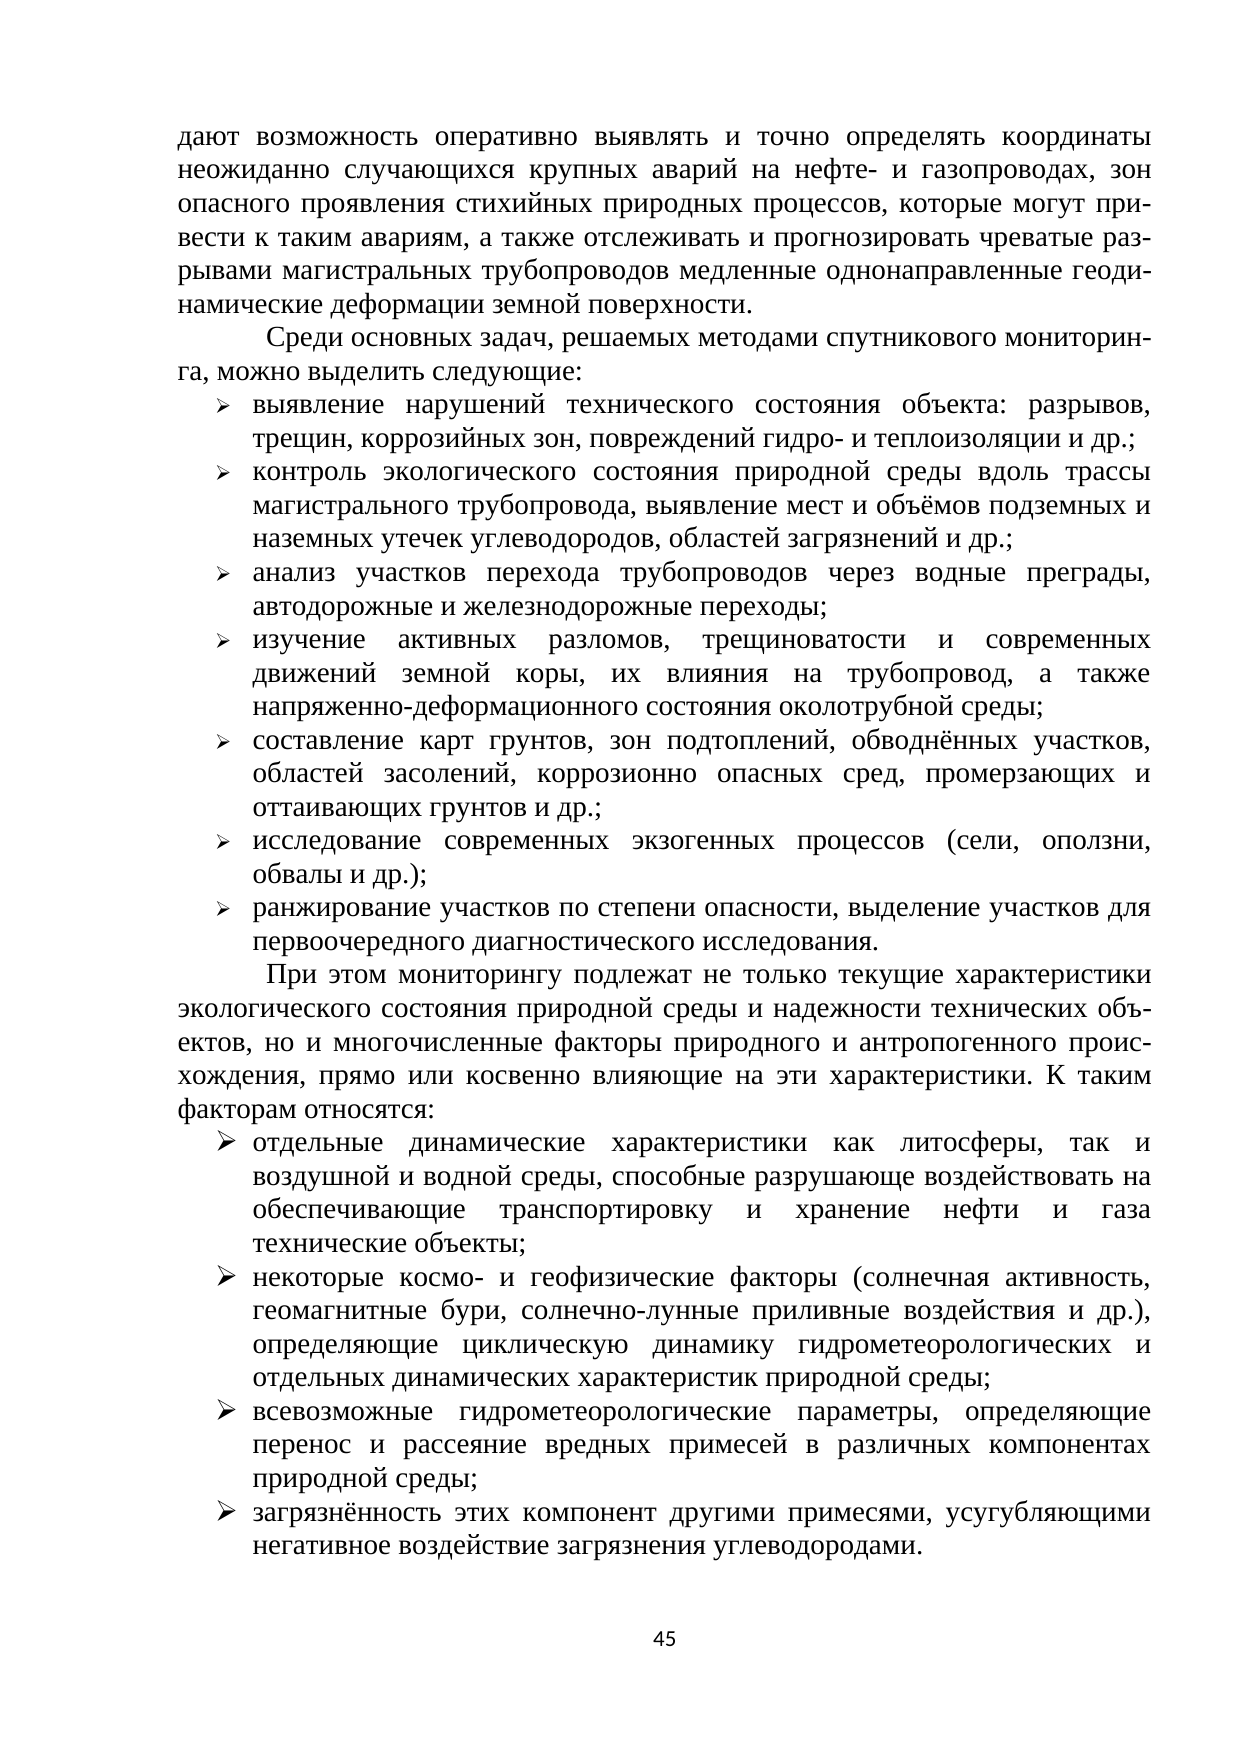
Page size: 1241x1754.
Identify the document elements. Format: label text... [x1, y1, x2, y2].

list некоторые космо- и геофизические факторы (солнечная активность, геомагнитные бури, солнечно-лунные приливные воздействия и др.), определяющие циклическую динамику гидрометеорологических и отдельных динамических характеристик природной среды; [215, 1259, 1152, 1393]
list всевозможные гидрометеорологические параметры, определяющие перенос и рассеяние вредных примесей в различных компонентах природной среды; [215, 1393, 1152, 1494]
list анализ участков перехода трубопроводов через водные преграды, автодорожные и железнодорожные переходы; [215, 554, 1152, 621]
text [177, 118, 1152, 319]
list контроль экологического состояния природной среды вдоль трассы магистрального трубопровода, выявление мест и объёмов подземных и наземных утечек углеводородов, областей загрязнений и др.; [215, 453, 1152, 554]
list загрязнённость этих компонент другими примесями, усугубляющими негативное воздействие загрязнения углеводородами. [215, 1494, 1152, 1561]
list отдельные динамические характеристики как литосферы, так и воздушной и водной среды, способные разрушающе воздействовать на обеспечивающие транспортировку и хранение нефти и газа технические объекты; [215, 1124, 1152, 1259]
list составление карт грунтов, зон подтоплений, обводнённых участков, областей засолений, коррозионно опасных сред, промерзающих и оттаивающих грунтов и др.; [215, 722, 1152, 822]
text При этом мониторингу подлежат не только текущие характеристики экологического состояния природной среды и надежности технических объектов, но и многочисленные факторы природного и антропогенного происхождения, прямо или косвенно влияющие на эти характеристики. К таким факторам относятся: [177, 957, 1152, 1124]
list изучение активных разломов, трещиноватости и современных движений земной коры, их влияния на трубопровод, а также напряженно-деформационного состояния околотрубной среды; [215, 621, 1152, 722]
list выявление нарушений технического состояния объекта: разрывов, трещин, коррозийных зон, повреждений гидро- и теплоизоляции и др.; [215, 386, 1152, 453]
list ранжирование участков по степени опасности, выделение участков для первоочередного диагностического исследования. [215, 889, 1152, 957]
list исследование современных экзогенных процессов (сели, оползни, обвалы и др.); [215, 822, 1152, 889]
text Среди основных задач, решаемых методами спутникового мониторинга, можно выделить следующие: [177, 319, 1152, 386]
